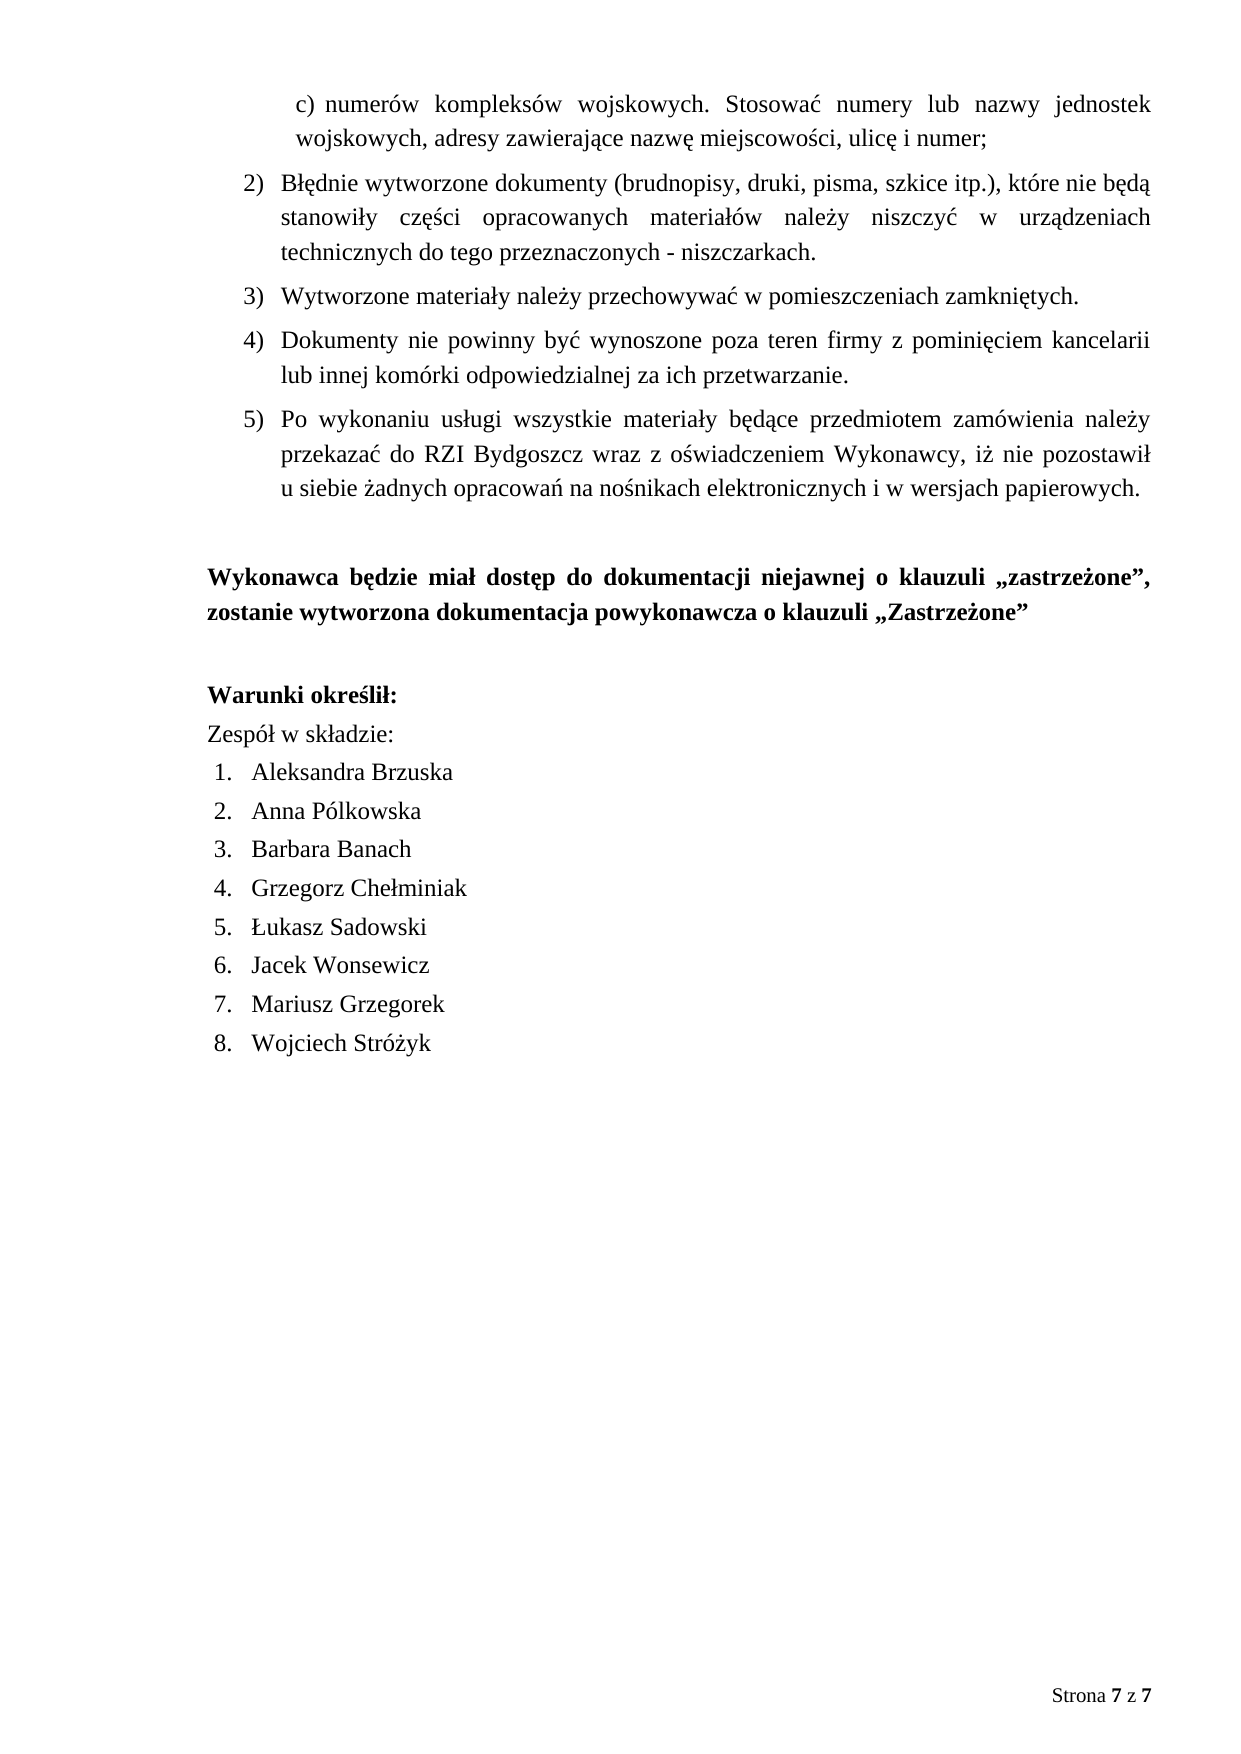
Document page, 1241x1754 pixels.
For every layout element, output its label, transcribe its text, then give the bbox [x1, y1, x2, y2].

list Dokumenty nie powinny być wynoszone poza teren firmy z pominięciem kancelarii lub innej komórki odpowiedzialnej za ich przetwarzanie. [243, 326, 1152, 389]
text Warunki określił: [207, 680, 1152, 709]
list Aleksandra Brzuska [214, 757, 1152, 786]
list Barbara Banach [214, 834, 1152, 863]
list numerów kompleksów wojskowych. Stosować numery lub nazwy jednostek wojskowych, adresy zawierające nazwę miejscowości, ulicę i numer; [295, 89, 1152, 152]
list Jacek Wonsewicz [214, 951, 1152, 979]
list Wytworzone materiały należy przechowywać w pomieszczeniach zamkniętych. [243, 281, 1152, 310]
list Grzegorz Chełminiak [214, 873, 1152, 902]
text Zespół w składzie: [207, 719, 1152, 747]
list Po wykonaniu usługi wszystkie materiały będące przedmiotem zamówienia należy przekazać do RZI Bydgoszcz wraz z oświadczeniem Wykonawcy, iż nie pozostawił u siebie żadnych opracowań na nośnikach elektronicznych i w wersjach papierowych. [243, 404, 1152, 502]
text Wykonawca będzie miał dostęp do dokumentacji niejawnej o klauzuli „zastrzeżone”, zostanie wytworzona dokumentacja powykonawcza o klauzuli „Zastrzeżone” [207, 562, 1152, 626]
list Anna Pólkowska [214, 796, 1152, 825]
list Łukasz Sadowski [214, 912, 1152, 941]
list Mariusz Grzegorek [214, 989, 1152, 1018]
list Wojciech Stróżyk [214, 1028, 1152, 1057]
list Błędnie wytworzone dokumenty (brudnopisy, druki, pisma, szkice itp.), które nie będą stanowiły części opracowanych materiałów należy niszczyć w urządzeniach technicznych do tego przeznaczonych - niszczarkach. [243, 168, 1152, 265]
